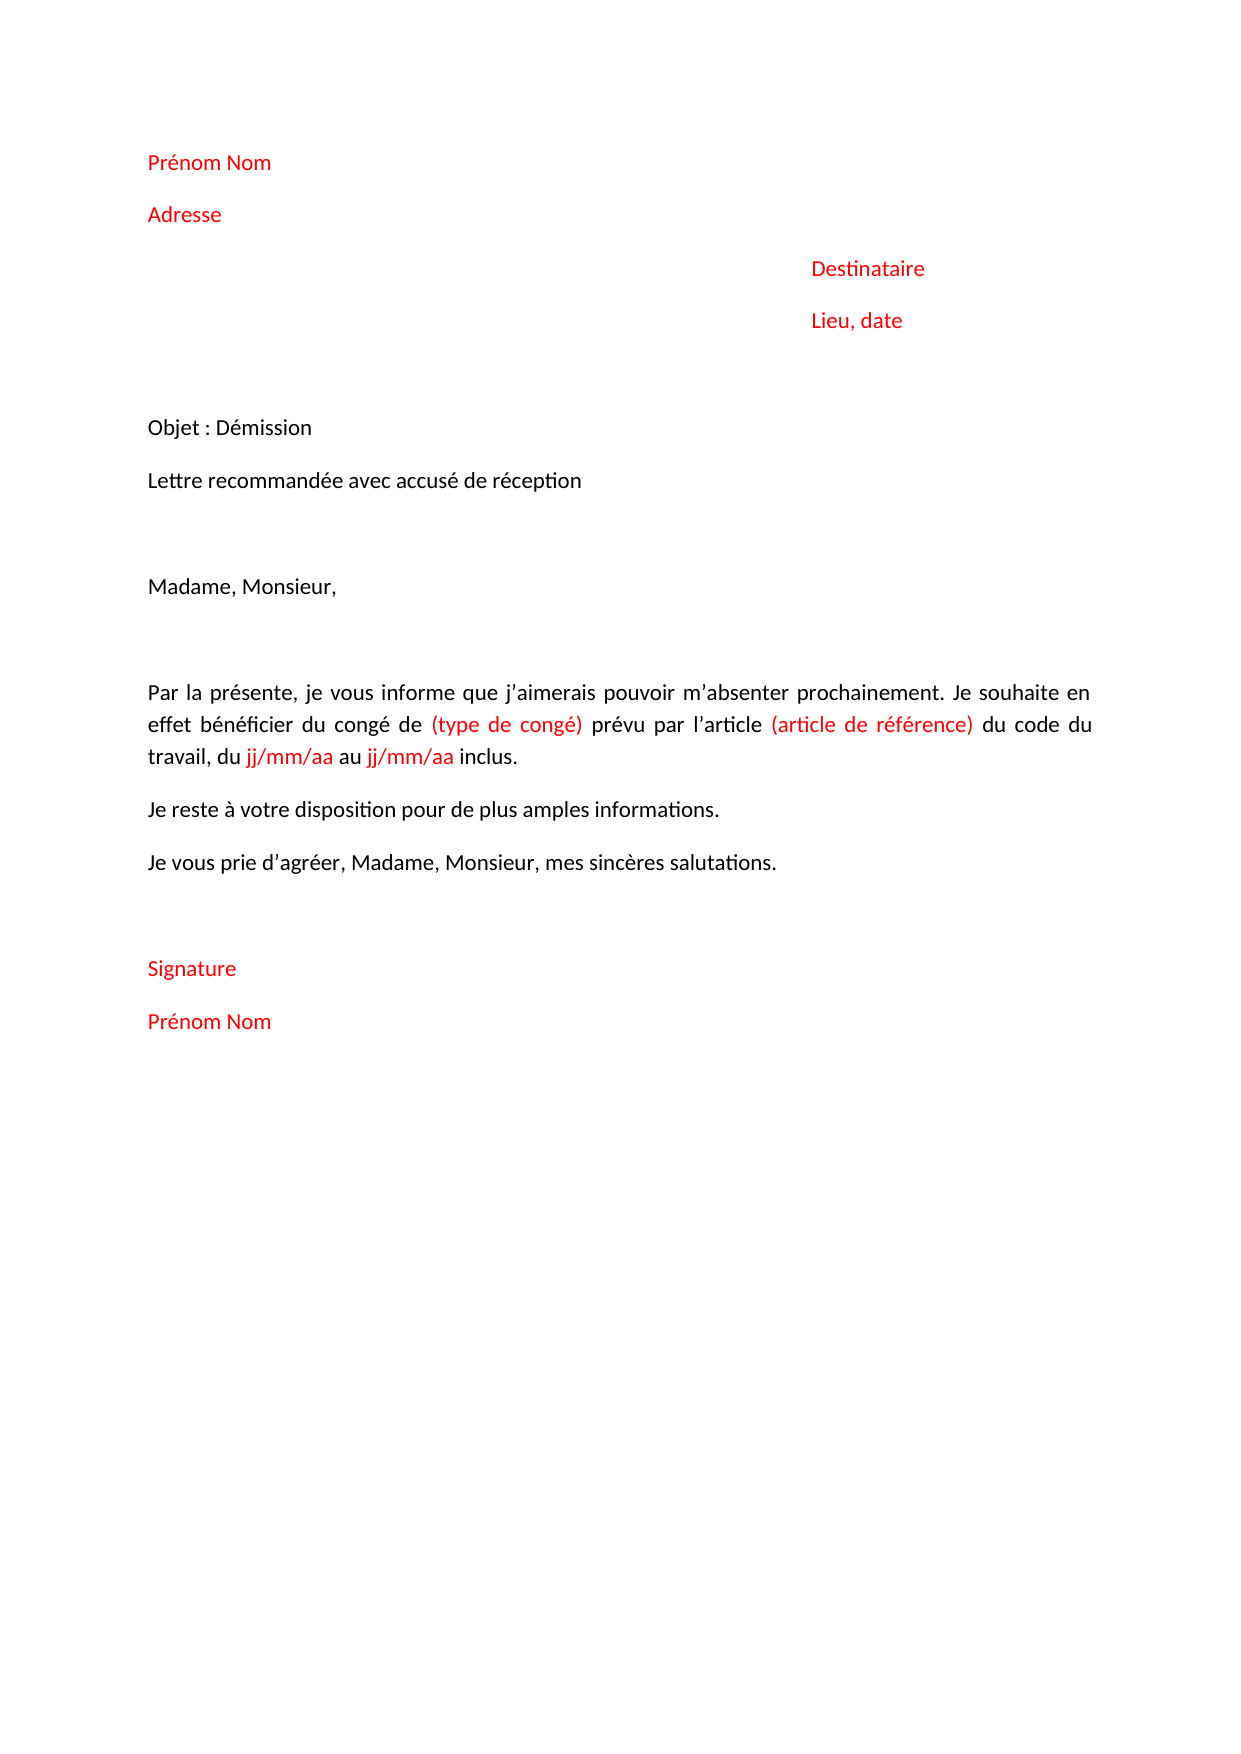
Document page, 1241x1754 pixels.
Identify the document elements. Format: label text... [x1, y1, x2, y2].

text Signature [148, 954, 1093, 982]
text Prénom Nom [148, 1007, 1093, 1035]
text Objet : Démission [148, 413, 1093, 441]
text Adresse [148, 201, 1093, 229]
text Par la présente, je vous informe que j’aimerais pouvoir m’absenter prochainement. Je souhaite en effet bénéficier du congé de (type de congé) prévu par l’article (article de référence) du code du travail, du jj/mm/aa au jj/mm/aa inclus. [148, 678, 1093, 770]
text Destinataire [738, 254, 1093, 282]
text Prénom Nom [148, 148, 1093, 176]
text Je reste à votre disposition pour de plus amples informations. [148, 795, 1093, 823]
text Madame, Monsieur, [148, 572, 1093, 600]
text Lettre recommandée avec accusé de réception [148, 466, 1093, 494]
text Lieu, date [738, 307, 1093, 335]
text Je vous prie d’agréer, Madame, Monsieur, mes sincères salutations. [148, 848, 1093, 876]
